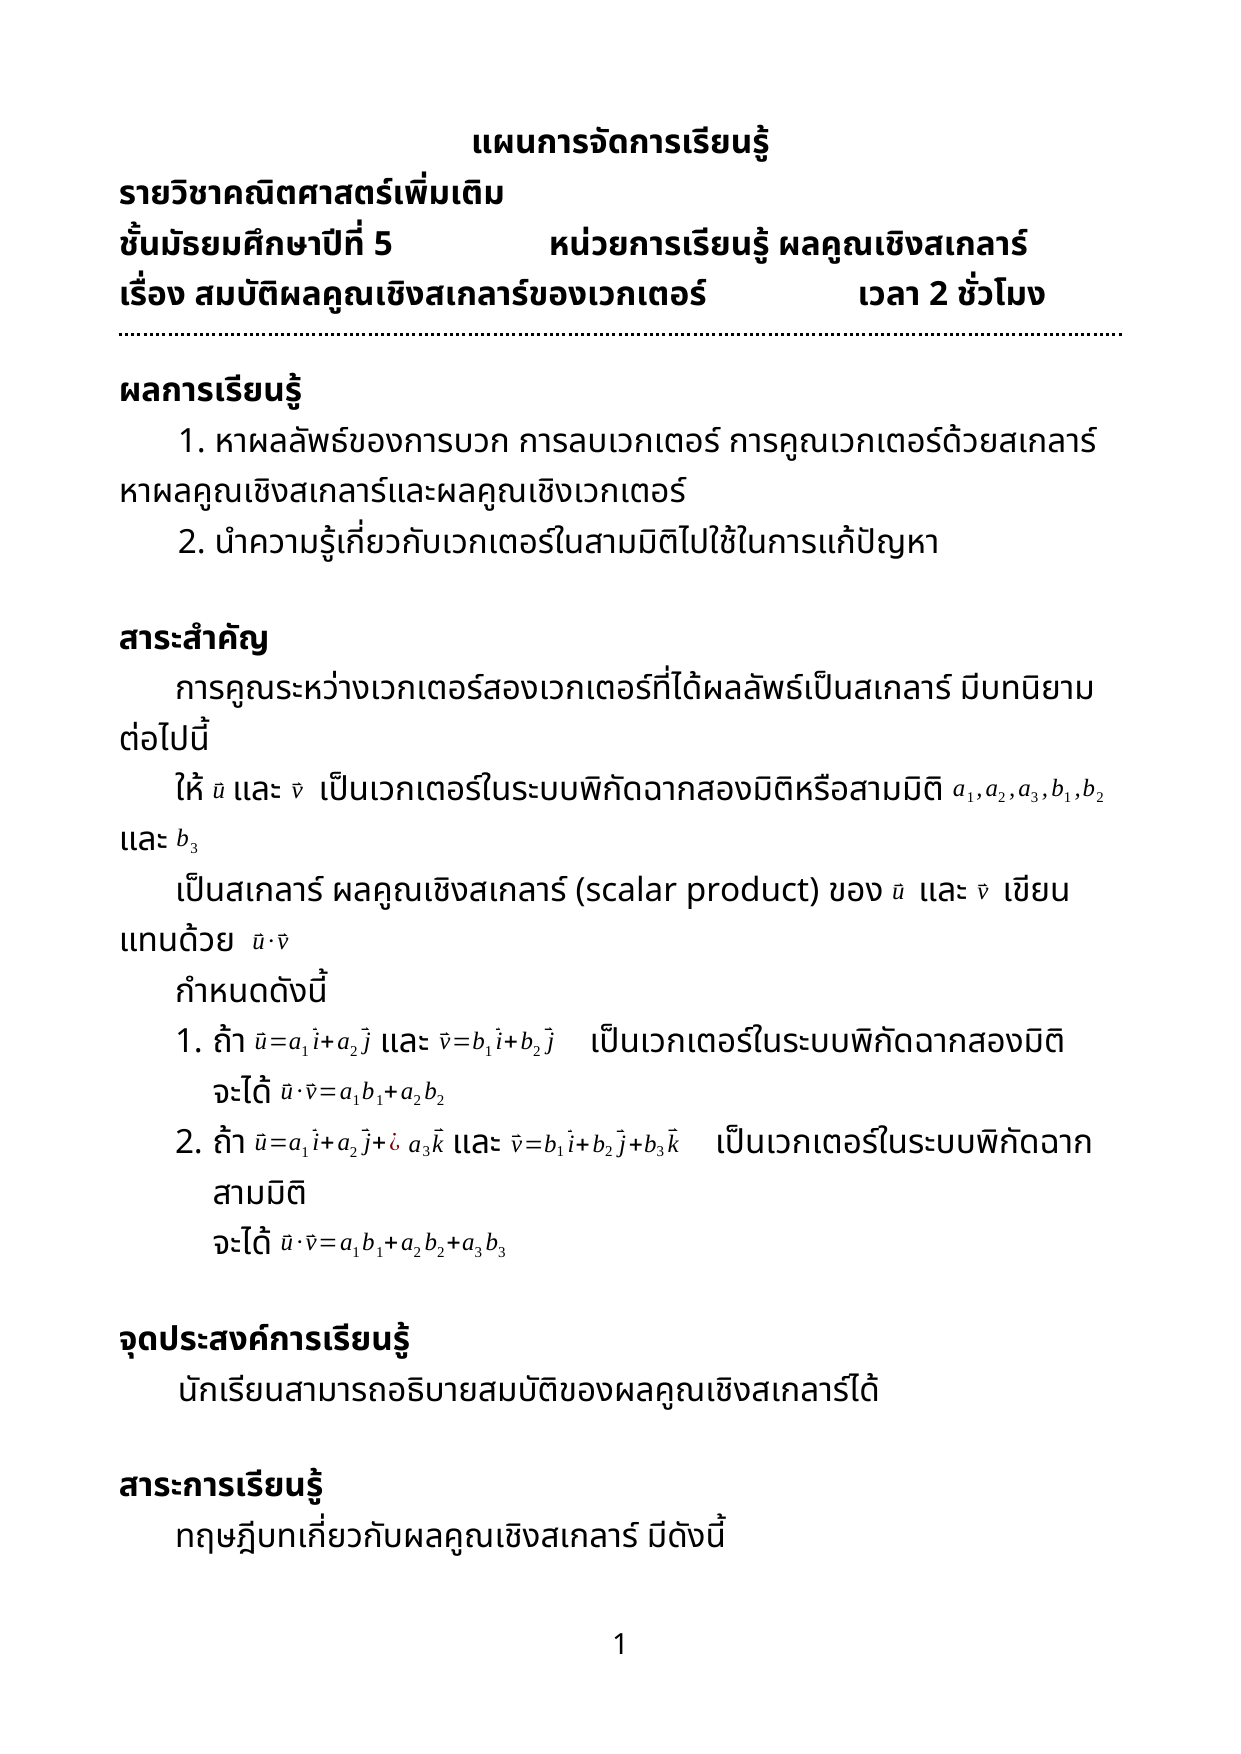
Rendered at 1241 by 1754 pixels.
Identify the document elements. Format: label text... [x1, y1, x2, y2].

text การคูณระหว่างเวกเตอร์สองเวกเตอร์ที่ได้ผลลัพธ์เป็นสเกลาร์ มีบทนิยามต่อไปนี้ [118, 664, 1122, 765]
title แผนการจัดการเรียนรู้ [118, 118, 1122, 169]
subtitle สาระการเรียนรู้ [118, 1461, 1122, 1512]
list ถ้า และ เป็นเวกเตอร์ในระบบพิกัดฉากสองมิติ [175, 1017, 1122, 1068]
text 2. นำความรู้เกี่ยวกับเวกเตอร์ในสามมิติไปใช้ในการแก้ปัญหา [118, 518, 1122, 568]
list จะได้ [212, 1068, 1122, 1118]
text เป็นสเกลาร์ ผลคูณเชิงสเกลาร์ (scalar product) ของ และ เขียนแทนด้วย [118, 866, 1122, 967]
text ให้ และ เป็นเวกเตอร์ในระบบพิกัดฉากสองมิติหรือสามมิติ และ [118, 765, 1122, 866]
text ผลการเรียนรู้ [118, 366, 1122, 416]
subtitle สาระสำคัญ [118, 614, 1122, 664]
text นักเรียนสามารถอธิบายสมบัติของผลคูณเชิงสเกลาร์ได้ [118, 1366, 1122, 1416]
list ถ้า และ เป็นเวกเตอร์ในระบบพิกัดฉากสามมิติ [175, 1118, 1122, 1219]
text กำหนดดังนี้ [118, 967, 1122, 1017]
text 1. หาผลลัพธ์ของการบวก การลบเวกเตอร์ การคูณเวกเตอร์ด้วยสเกลาร์ หาผลคูณเชิงสเกลาร์และผลคูณเชิงเวกเตอร์ [118, 416, 1122, 518]
subtitle รายวิชาคณิตศาสตร์เพิ่มเติม ชั้นมัธยมศึกษาปีที่ 5 หน่วยการเรียนรู้ ผลคูณเชิงสเกลาร์ เรื่อง สมบัติผลคูณเชิงสเกลาร์ของเวกเตอร์ เวลา 2 ชั่วโมง [118, 169, 1122, 321]
list จะได้ [212, 1219, 1122, 1270]
subtitle ทฤษฎีบทเกี่ยวกับผลคูณเชิงสเกลาร์ มีดังนี้ [118, 1512, 1122, 1562]
subtitle จุดประสงค์การเรียนรู้ [118, 1315, 1122, 1366]
